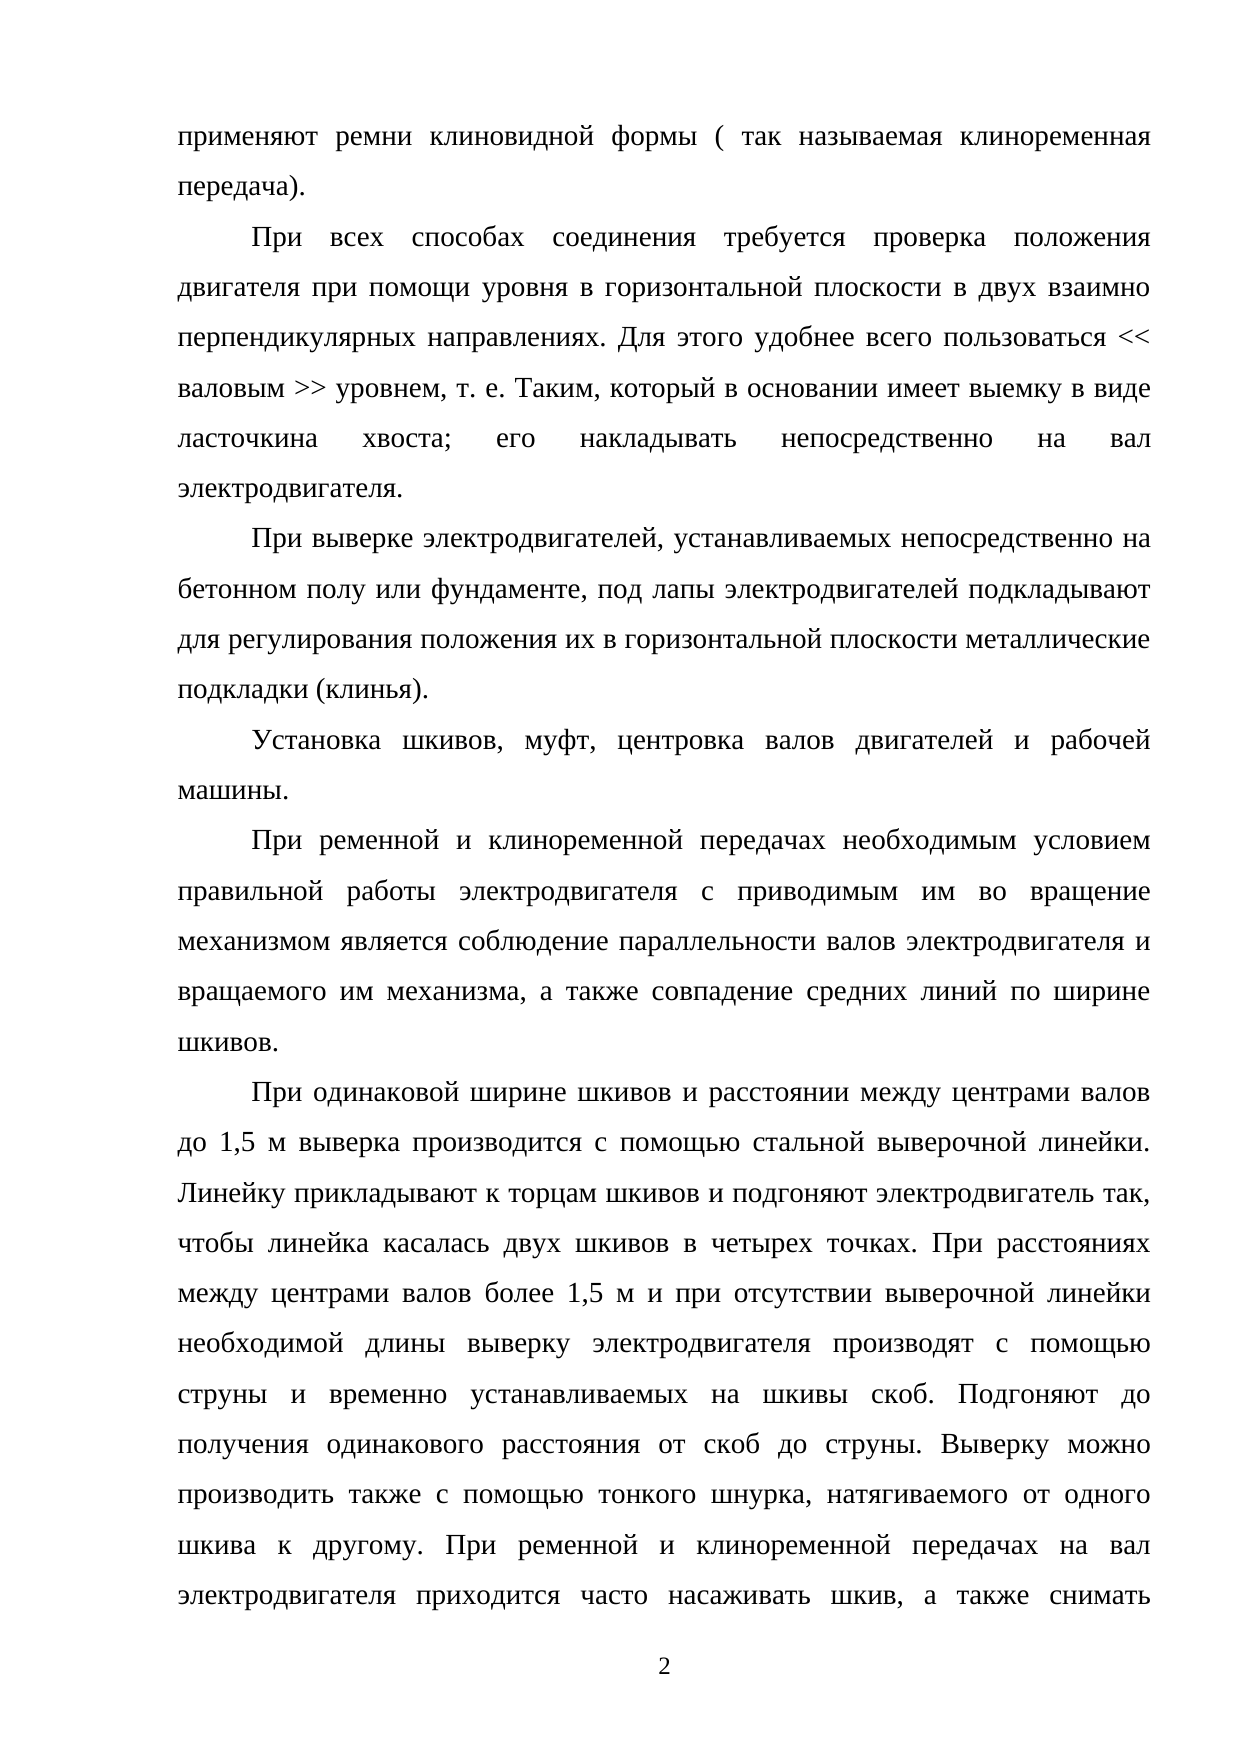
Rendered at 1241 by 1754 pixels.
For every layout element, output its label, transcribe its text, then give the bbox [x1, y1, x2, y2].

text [177, 118, 1152, 202]
text Установка шкивов, муфт, центровка валов двигателей и рабочей машины. [177, 722, 1152, 806]
text При всех способах соединения требуется проверка положения двигателя при помощи уровня в горизонтальной плоскости в двух взаимно перпендикулярных направлениях. Для этого удобнее всего пользоваться << валовым >> уровнем, т. е. Таким, который в основании имеет выемку в виде ласточкина хвоста; его накладывать непосредственно на вал электродвигателя. [177, 219, 1152, 504]
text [177, 1074, 1152, 1611]
text При ременной и клиноременной передачах необходимым условием правильной работы электродвигателя с приводимым им во вращение механизмом является соблюдение параллельности валов электродвигателя и вращаемого им механизма, а также совпадение средних линий по ширине шкивов. [177, 822, 1152, 1057]
text При выверке электродвигателей, устанавливаемых непосредственно на бетонном полу или фундаменте, под лапы электродвигателей подкладывают для регулирования положения их в горизонтальной плоскости металлические подкладки (клинья). [177, 521, 1152, 705]
